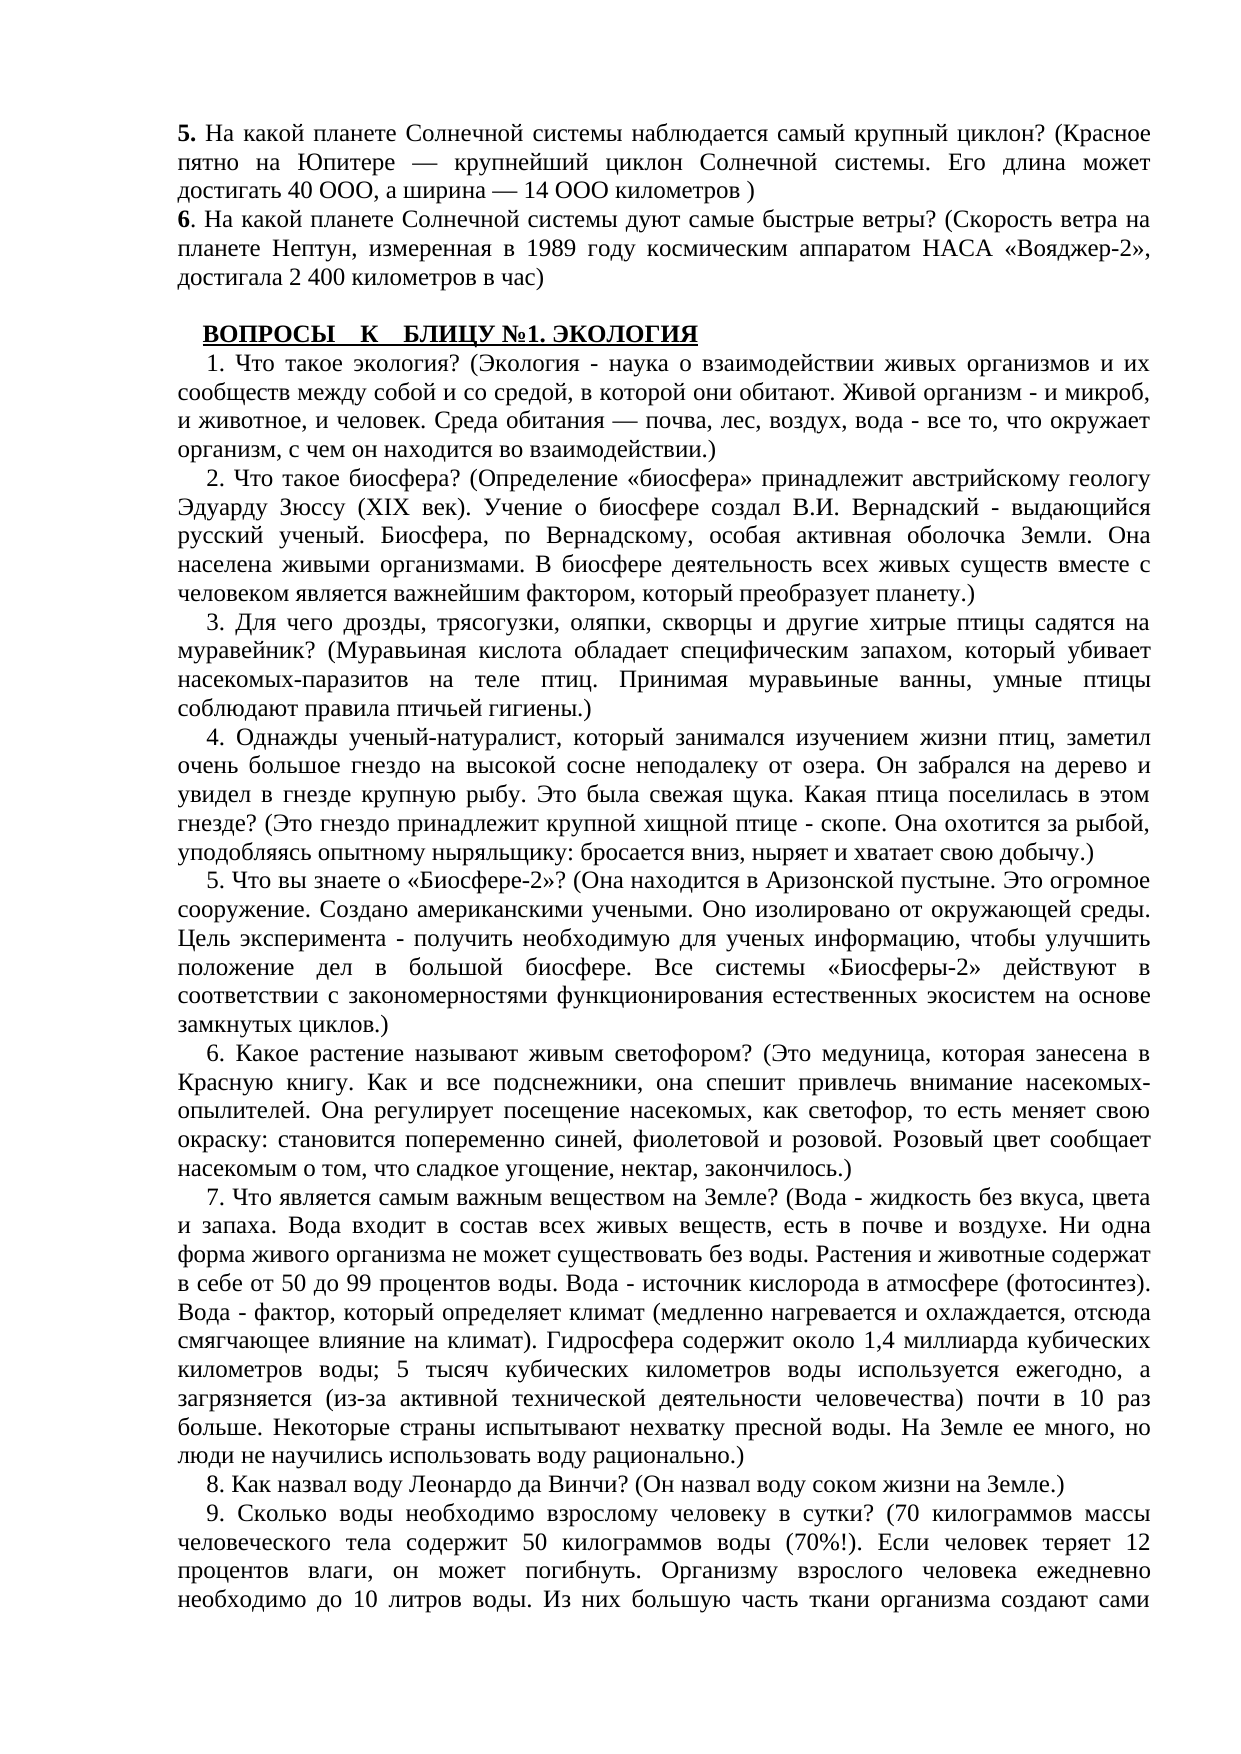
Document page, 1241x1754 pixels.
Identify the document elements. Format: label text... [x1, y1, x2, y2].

text 4. Однажды ученый-натуралист, который занимался изучением жизни птиц, заметил очень большое гнездо на высокой сосне неподалеку от озера. Он забрался на дерево и увидел в гнезде крупную рыбу. Это была свежая щука. Какая птица поселилась в этом гнезде? (Это гнездо принадлежит крупной хищной птице - скопе. Она охотится за рыбой, уподобляясь опытному ныряльщику: бросается вниз, ныряет и хватает свою добычу.) [177, 722, 1152, 866]
text 6. На какой планете Солнечной системы дуют самые быстрые ветры? (Скорость ветра на планете Нептун, измеренная в 1989 году космическим аппаратом НАСА «Вояджер-2», достигала 2 400 километров в час) [177, 204, 1152, 291]
text 1. Что такое экология? (Экология - наука о взаимодействии живых организмов и их сообществ между собой и со средой, в которой они обитают. Живой организм - и микроб, и животное, и человек. Среда обитания — почва, лес, воздух, вода - все то, что окружает организм, с чем он находится во взаимодействии.) [177, 348, 1152, 463]
text 5. Что вы знаете о «Биосфере-2»? (Она находится в Аризонской пустыне. Это огромное сооружение. Создано американскими учеными. Оно изолировано от окружающей среды. Цель эксперимента - получить необходимую для ученых информацию, чтобы улучшить положение дел в большой биосфере. Все системы «Биосферы-2» действуют в соответствии с закономерностями функционирования естественных экосистем на основе замкнутых циклов.) [177, 866, 1152, 1038]
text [177, 1498, 1152, 1613]
text 8. Как назвал воду Леонардо да Винчи? (Он назвал воду соком жизни на Земле.) [177, 1469, 1152, 1498]
text 3. Для чего дрозды, трясогузки, оляпки, скворцы и другие хитрые птицы садятся на муравейник? (Муравьиная кислота обладает специфическим запахом, который убивает насекомых-паразитов на теле птиц. Принимая муравьиные ванны, умные птицы соблюдают правила птичьей гигиены.) [177, 607, 1152, 722]
text 7. Что является самым важным веществом на Земле? (Вода - жидкость без вкуса, цвета и запаха. Вода входит в состав всех живых веществ, есть в почве и воздухе. Ни одна форма живого организма не может существовать без воды. Растения и животные содержат в себе от 50 до 99 процентов воды. Вода - источник кислорода в атмосфере (фотосинтез). Вода - фактор, который определяет климат (медленно нагревается и охлаждается, отсюда смягчающее влияние на климат). Гидросфера содержит около 1,4 миллиарда кубических километров воды; 5 тысяч кубических километров воды используется ежегодно, а загрязняется (из-за активной технической деятельности человечества) почти в 10 раз больше. Некоторые страны испытывают нехватку пресной воды. На Земле ее много, но люди не научились использовать воду рационально.) [177, 1182, 1152, 1469]
text 2. Что такое биосфера? (Определение «биосфера» принадлежит австрийскому геологу Эдуарду Зюссу (XIX век). Учение о биосфере создал В.И. Вернадский - выдающийся русский ученый. Биосфера, по Вернадскому, особая активная оболочка Земли. Она населена живыми организмами. В биосфере деятельность всех живых существ вместе с человеком является важнейшим фактором, который преобразует планету.) [177, 463, 1152, 607]
text ВОПРОСЫ К БЛИЦУ №1. ЭКОЛОГИЯ [177, 319, 1152, 348]
text 6. Какое растение называют живым светофором? (Это медуница, которая занесена в Красную книгу. Как и все подснежники, она спешит привлечь внимание насекомых-опылителей. Она регулирует посещение насекомых, как светофор, то есть меняет свою окраску: становится попеременно синей, фиолетовой и розовой. Розовый цвет сообщает насекомым о том, что сладкое угощение, нектар, закончилось.) [177, 1038, 1152, 1182]
text 5. На какой планете Солнечной системы наблюдается самый крупный циклон? (Красное пятно на Юпитере — крупнейший циклон Солнечной системы. Его длина может достигать 40 ООО, а ширина — 14 ООО километров ) [177, 118, 1152, 204]
